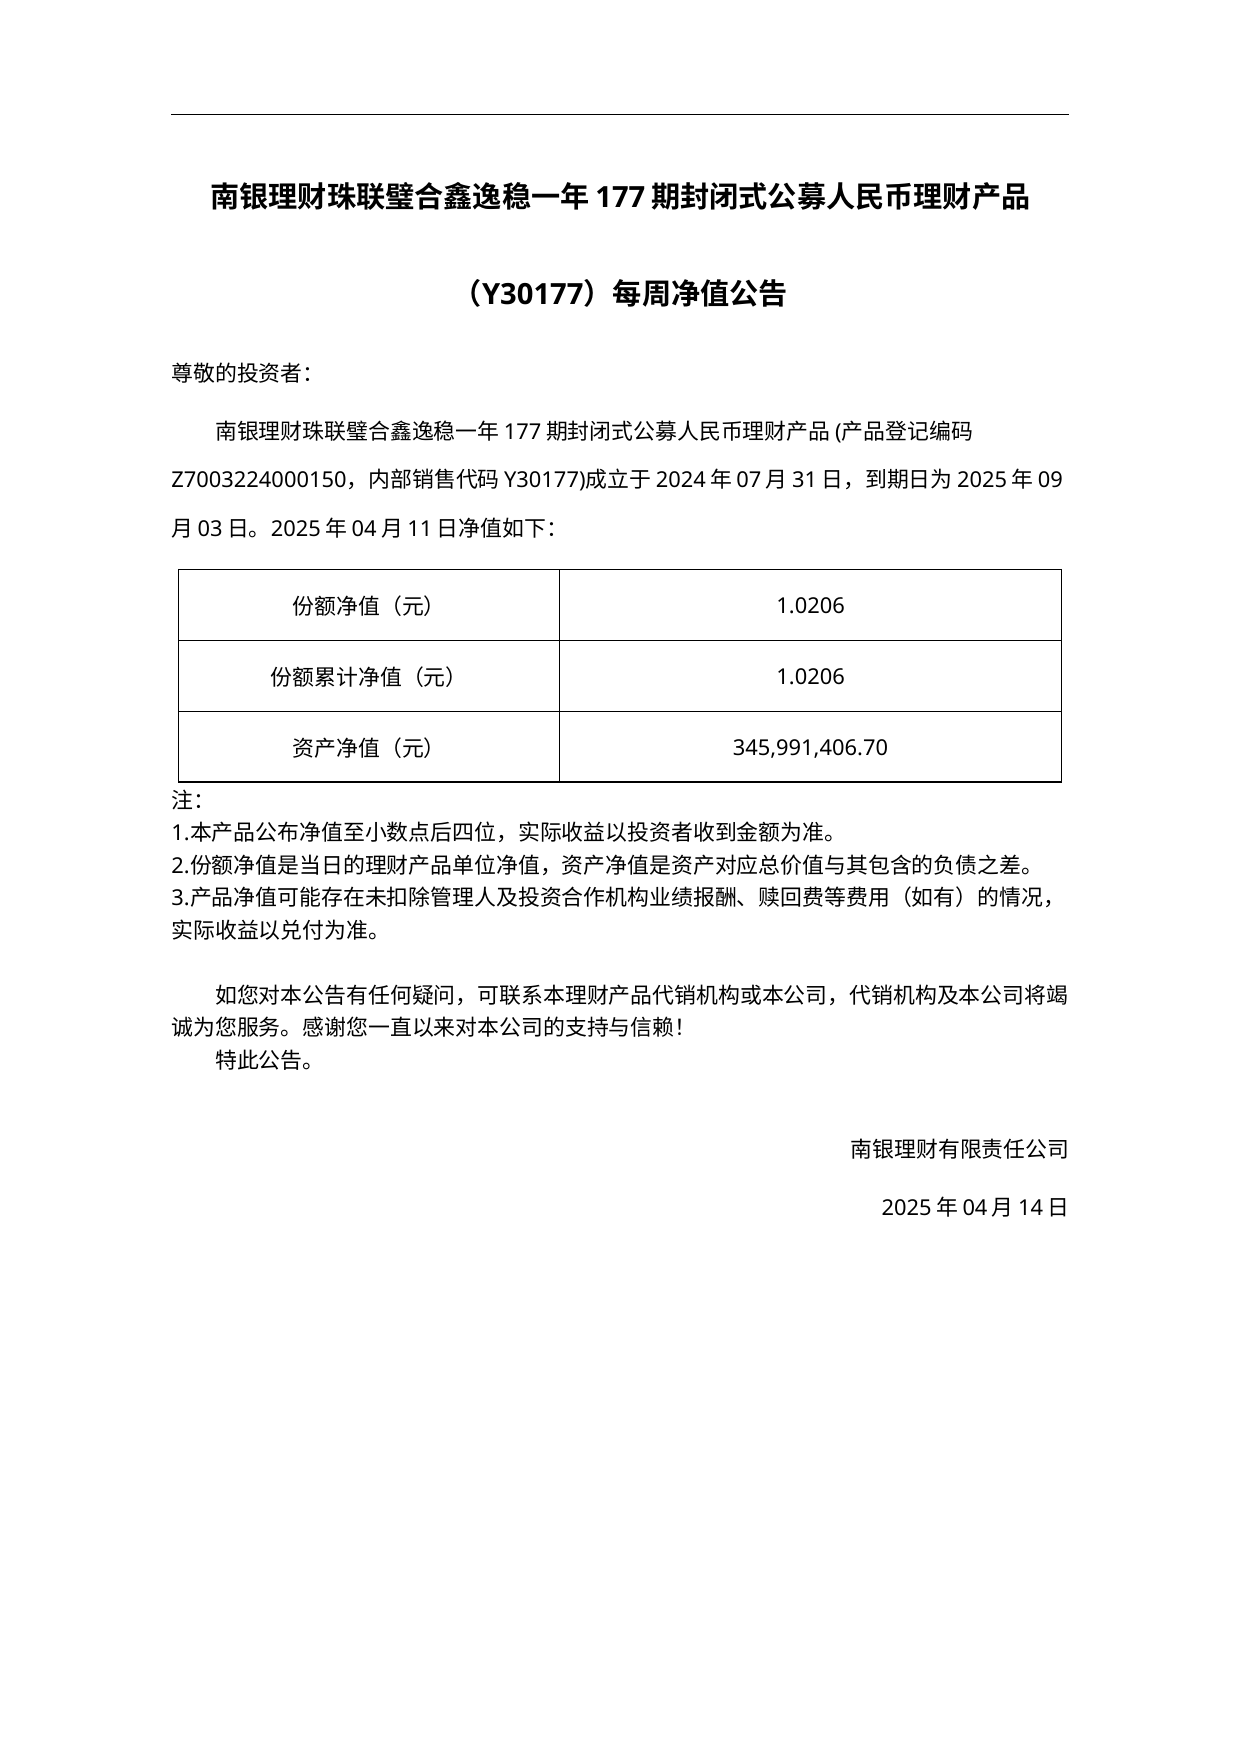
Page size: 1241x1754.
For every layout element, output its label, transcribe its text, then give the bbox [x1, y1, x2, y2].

table_header 1.0206 [560, 570, 1061, 640]
table_cell 资产净值（元） [179, 712, 559, 781]
text 3.产品净值可能存在未扣除管理人及投资合作机构业绩报酬、赎回费等费用（如有）的情况，实际收益以兑付为准。 [171, 880, 1069, 945]
table_cell 份额累计净值（元） [179, 641, 559, 711]
table_cell 1.0206 [560, 641, 1061, 711]
text 南银理财有限责任公司 [171, 1132, 1069, 1164]
text 2.份额净值是当日的理财产品单位净值，资产净值是资产对应总价值与其包含的负债之差。 [171, 847, 1069, 880]
text 1.本产品公布净值至小数点后四位，实际收益以投资者收到金额为准。 [171, 815, 1069, 847]
text 特此公告。 [171, 1042, 1069, 1075]
text 尊敬的投资者： [171, 355, 1069, 388]
text 南银理财珠联璧合鑫逸稳一年177期封闭式公募人民币理财产品 (产品登记编码Z7003224000150，内部销售代码Y30177)成立于2024年07月31日，到期日为2025年09月03日。2025年04月11日净值如下： [171, 413, 1069, 543]
table_header 份额净值（元） [179, 570, 559, 640]
text 2025年04月14日 [171, 1190, 1069, 1222]
text 注： [171, 782, 1069, 815]
table_cell 345,991,406.70 [560, 712, 1061, 781]
text 南银理财珠联璧合鑫逸稳一年177期封闭式公募人民币理财产品（Y30177）每周净值公告 [171, 162, 1069, 324]
text 如您对本公告有任何疑问，可联系本理财产品代销机构或本公司，代销机构及本公司将竭诚为您服务。感谢您一直以来对本公司的支持与信赖！ [171, 977, 1069, 1042]
